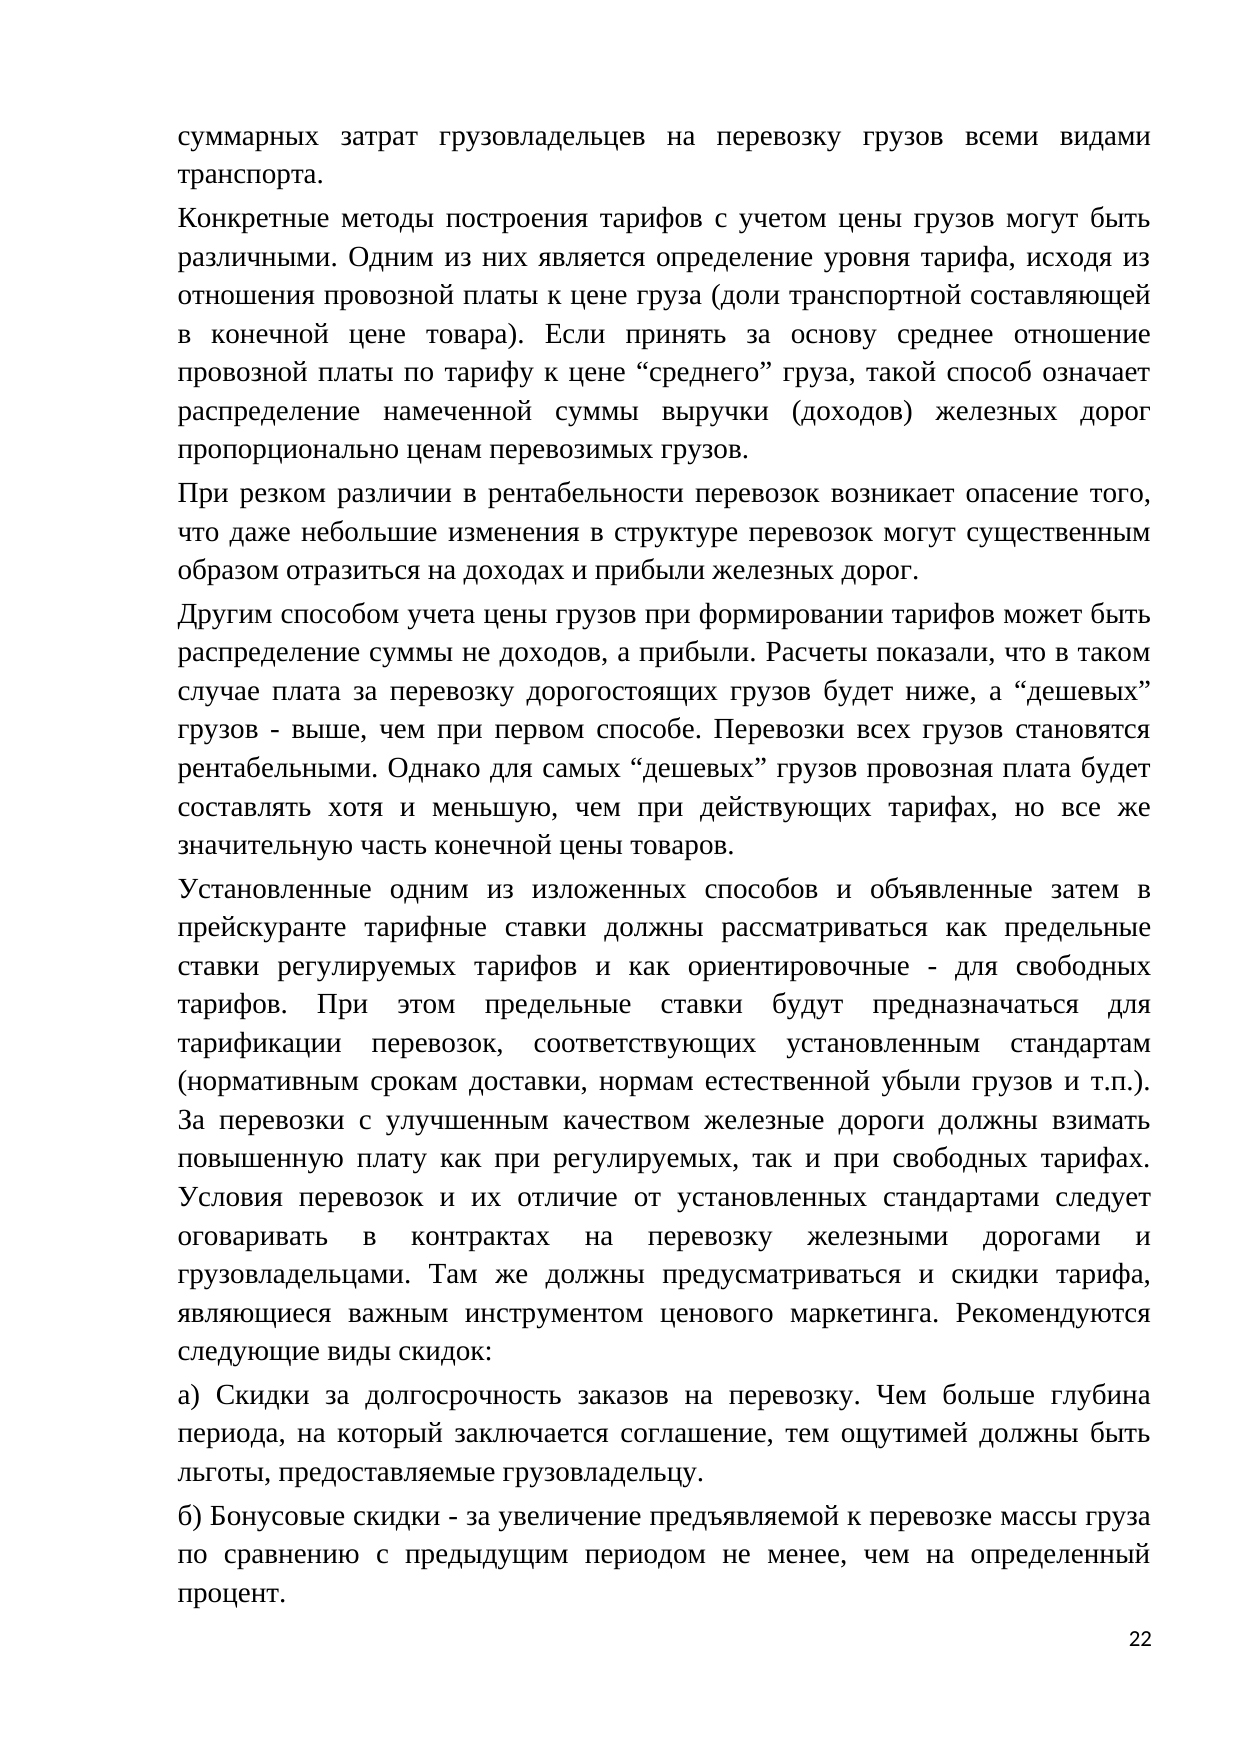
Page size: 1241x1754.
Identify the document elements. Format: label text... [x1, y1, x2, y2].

text Другим способом учета цены грузов при формировании тарифов может быть распределение суммы не доходов, а прибыли. Расчеты показали, что в таком случае плата за перевозку дорогостоящих грузов будет ниже, а “дешевых” грузов - выше, чем при первом способе. Перевозки всех грузов становятся рентабельными. Однако для самых “дешевых” грузов провозная плата будет составлять хотя и меньшую, чем при действующих тарифах, но все же значительную часть конечной цены товаров. [177, 596, 1152, 861]
text При резком различии в рентабельности перевозок возникает опасение того, что даже небольшие изменения в структуре перевозок могут существенным образом отразиться на доходах и прибыли железных дорог. [177, 475, 1152, 586]
text Конкретные методы построения тарифов с учетом цены грузов могут быть различными. Одним из них является определение уровня тарифа, исходя из отношения провозной платы к цене груза (доли транспортной составляющей в конечной цене товара). Если принять за основу среднее отношение провозной платы по тарифу к цене “среднего” груза, такой способ означает распределение намеченной суммы выручки (доходов) железных дорог пропорционально ценам перевозимых грузов. [177, 200, 1152, 465]
text а) Скидки за долгосрочность заказов на перевозку. Чем больше глубина периода, на который заключается соглашение, тем ощутимей должны быть льготы, предоставляемые грузовладельцу. [177, 1377, 1152, 1488]
text б) Бонусовые скидки - за увеличение предъявляемой к перевозке массы груза по сравнению с предыдущим периодом не менее, чем на определенный процент. [177, 1498, 1152, 1608]
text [177, 118, 1152, 190]
text Установленные одним из изложенных способов и объявленные затем в прейскуранте тарифные ставки должны рассматриваться как предельные ставки регулируемых тарифов и как ориентировочные - для свободных тарифов. При этом предельные ставки будут предназначаться для тарификации перевозок, соответствующих установленным стандартам (нормативным срокам доставки, нормам естественной убыли грузов и т.п.). За перевозки с улучшенным качеством железные дороги должны взимать повышенную плату как при регулируемых, так и при свободных тарифах. Условия перевозок и их отличие от установленных стандартами следует оговаривать в контрактах на перевозку железными дорогами и грузовладельцами. Там же должны предусматриваться и скидки тарифа, являющиеся важным инструментом ценового маркетинга. Рекомендуются следующие виды скидок: [177, 871, 1152, 1367]
